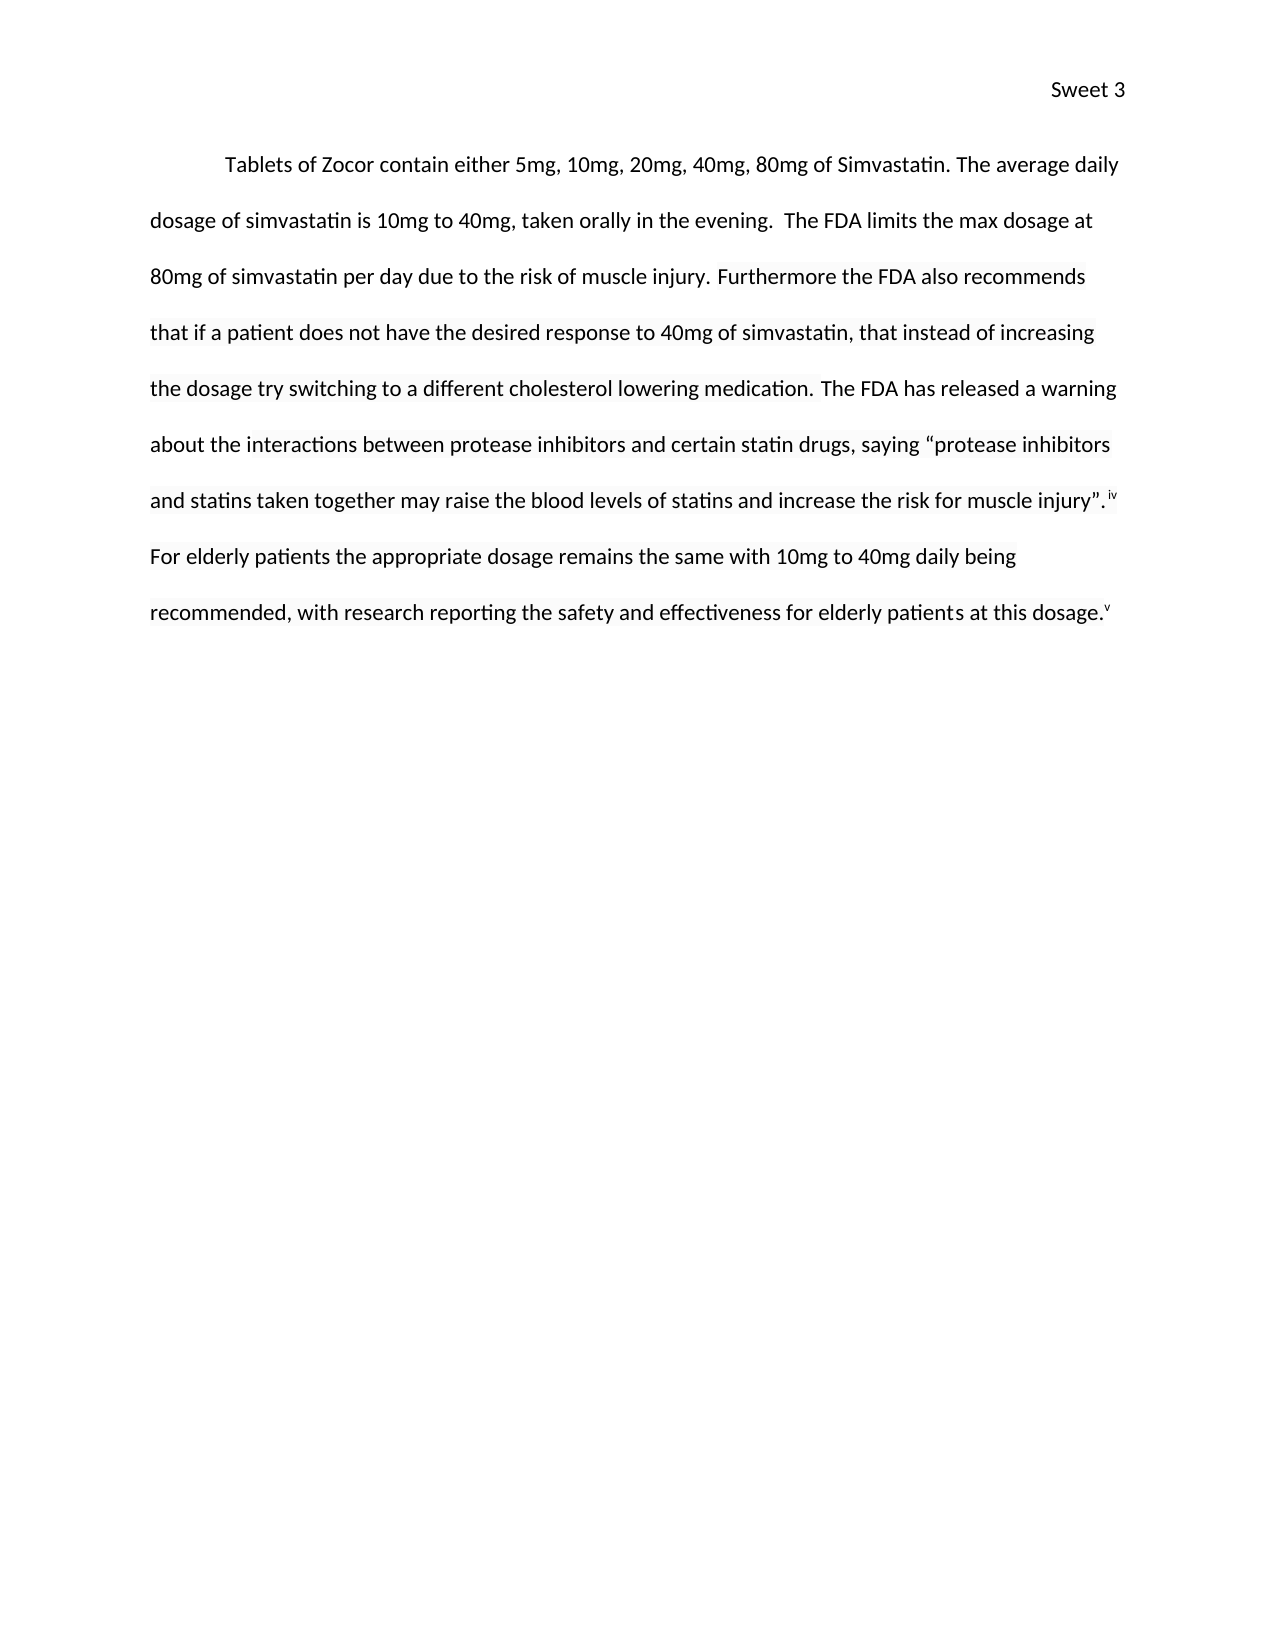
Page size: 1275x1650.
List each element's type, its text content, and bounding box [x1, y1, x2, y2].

text Tablets of Zocor contain either 5mg, 10mg, 20mg, 40mg, 80mg of Simvastatin. The average daily dosage of simvastatin is 10mg to 40mg, taken orally in the evening. The FDA limits the max dosage at 80mg of simvastatin per day due to the risk of muscle injury. Furthermore the FDA also recommends that if a patient does not have the desired response to 40mg of simvastatin, that instead of increasing the dosage try switching to a different cholesterol lowering medication. The FDA has released a warning about the interactions between protease inhibitors and certain statin drugs, saying “protease inhibitors and statins taken together may raise the blood levels of statins and increase the risk for muscle injury”.iv [150, 150, 1125, 514]
text For elderly patients the appropriate dosage remains the same with 10mg to 40mg daily being recommended, with research reporting the safety and effectiveness for elderly patients at this dosage. [150, 542, 1125, 626]
